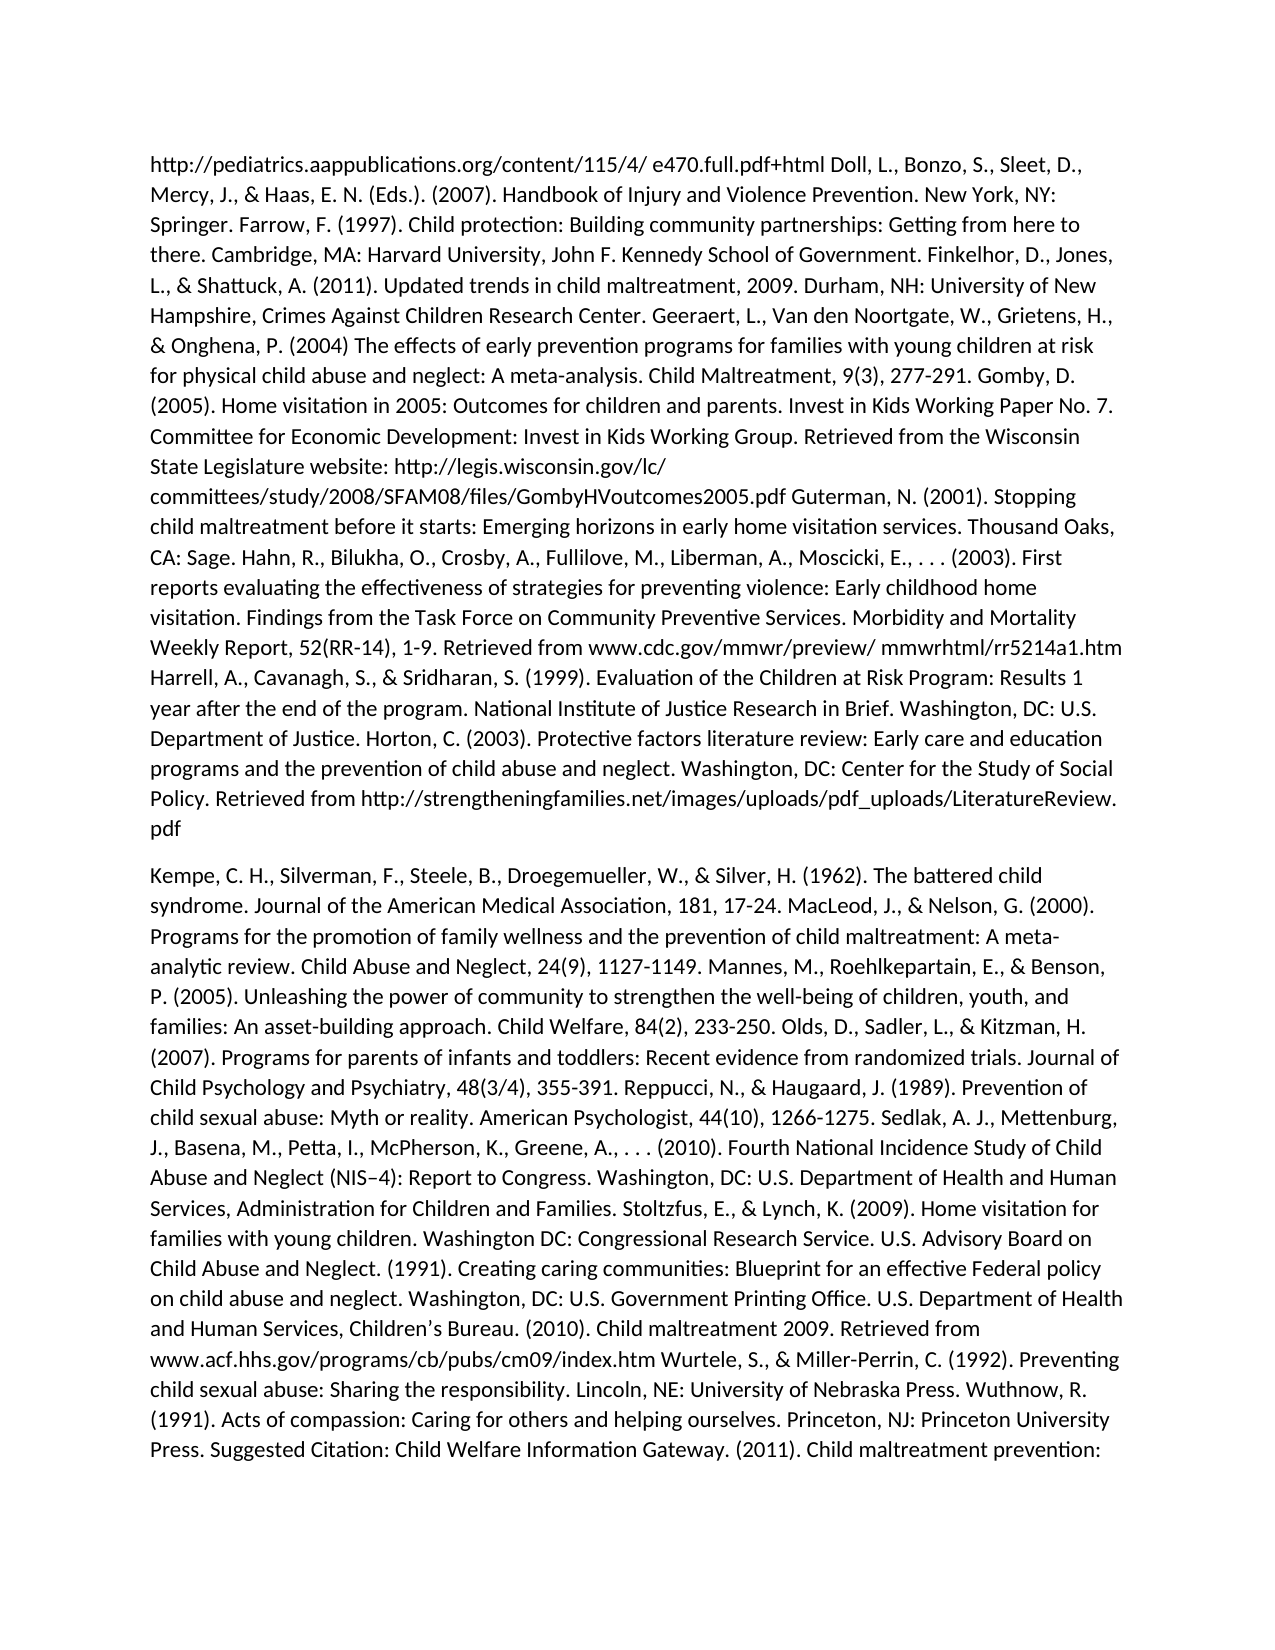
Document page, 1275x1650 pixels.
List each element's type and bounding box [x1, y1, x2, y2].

text [150, 150, 1125, 843]
text [150, 861, 1125, 1463]
